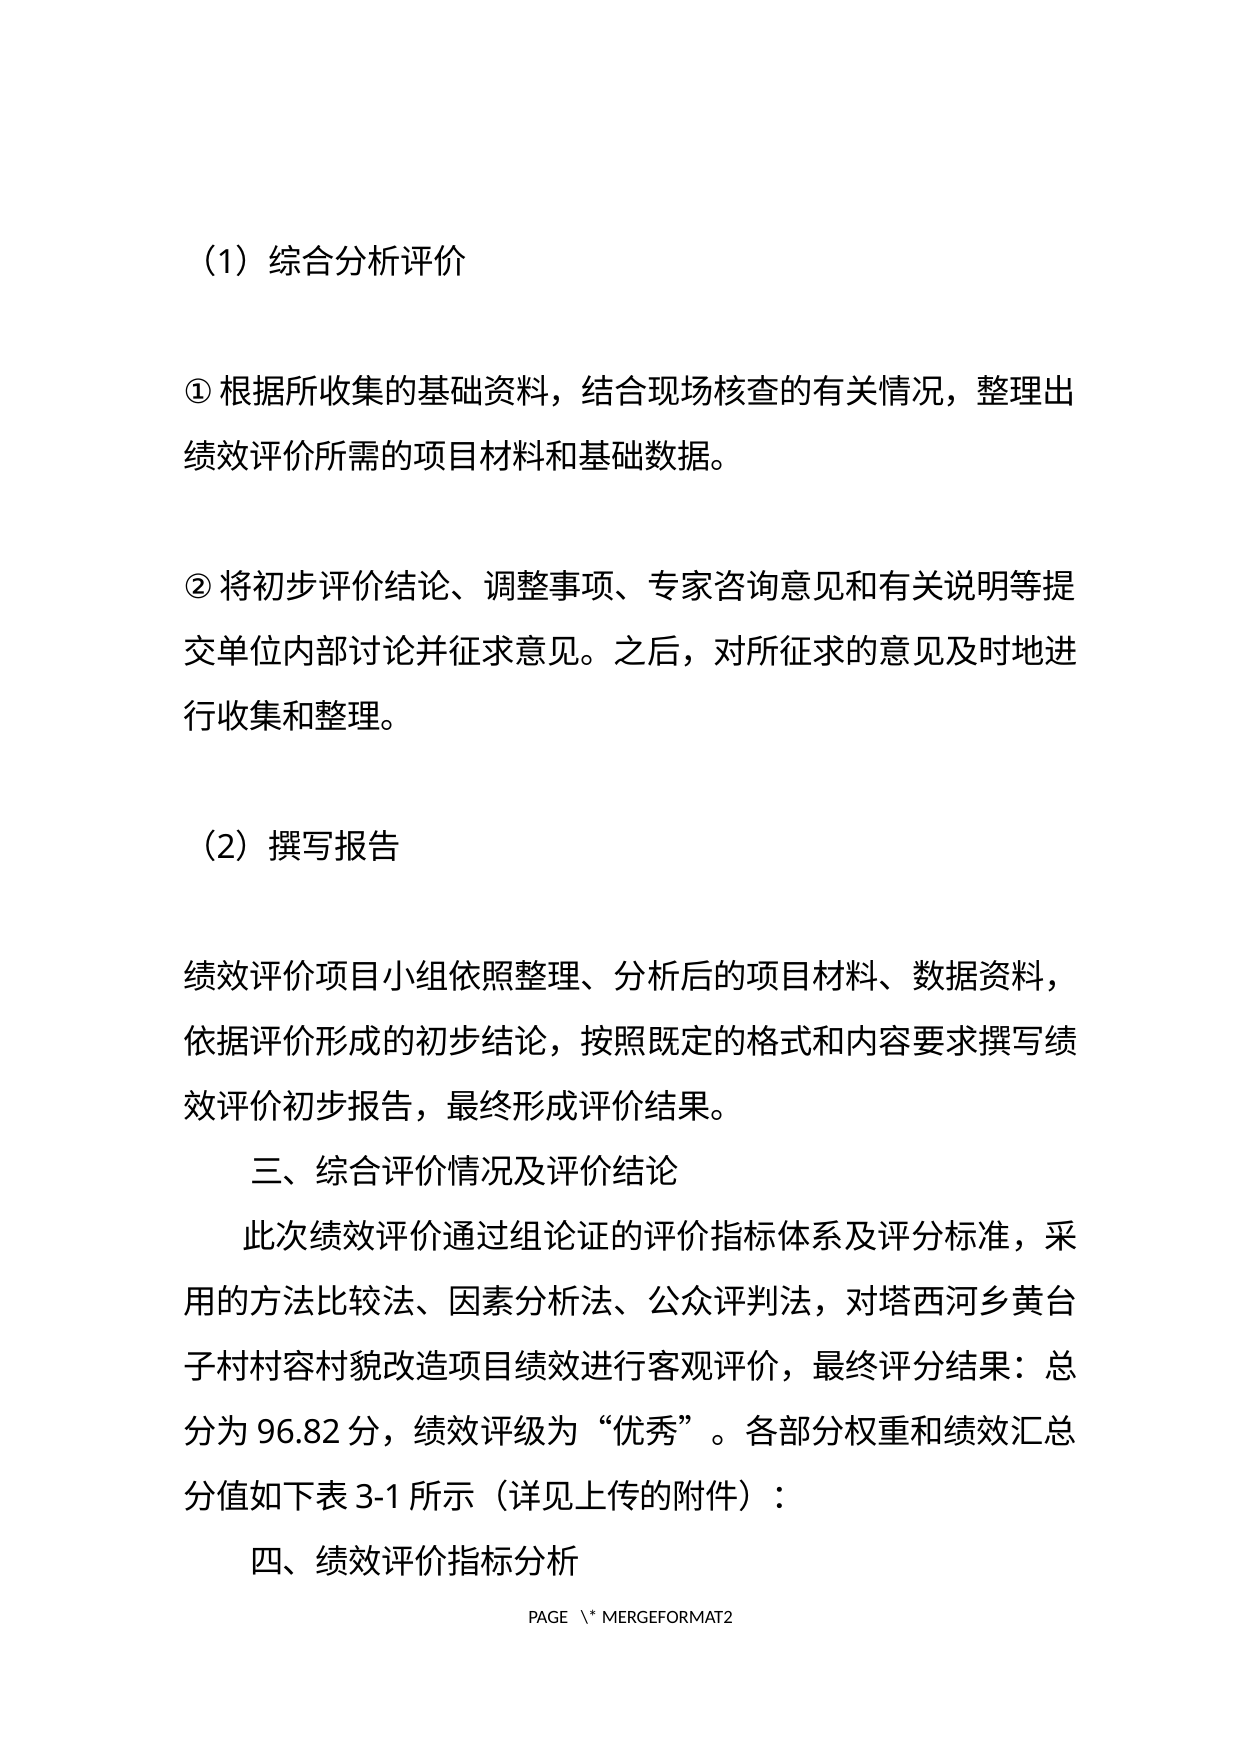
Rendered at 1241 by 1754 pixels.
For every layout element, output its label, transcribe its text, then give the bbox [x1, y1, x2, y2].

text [183, 162, 1078, 1137]
text 三、综合评价情况及评价结论 [183, 1137, 1078, 1202]
text 四、绩效评价指标分析 [183, 1527, 1078, 1592]
text 此次绩效评价通过组论证的评价指标体系及评分标准，采用的方法比较法、因素分析法、公众评判法，对塔西河乡黄台子村村容村貌改造项目绩效进行客观评价，最终评分结果：总分为96.82分，绩效评级为“优秀”。各部分权重和绩效汇总分值如下表3-1所示（详见上传的附件）： [183, 1202, 1078, 1527]
